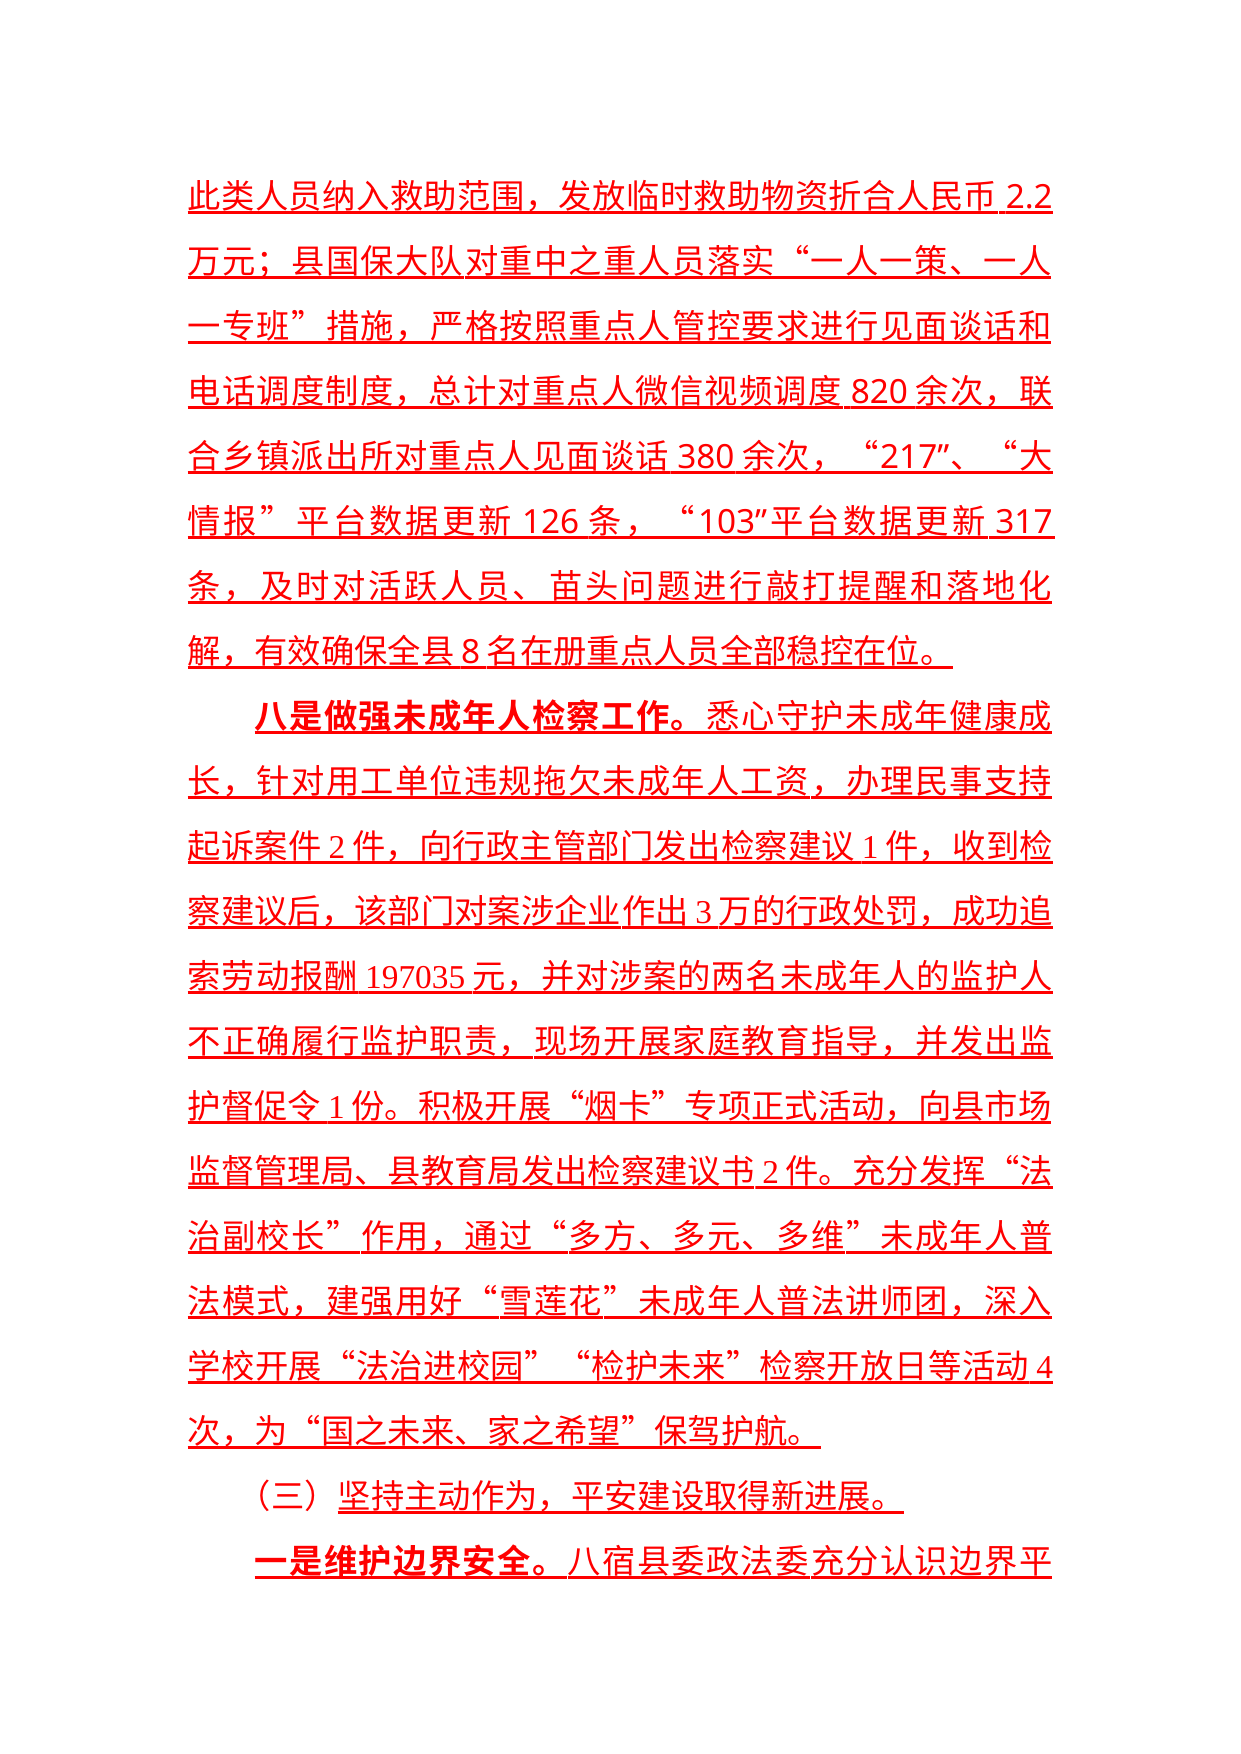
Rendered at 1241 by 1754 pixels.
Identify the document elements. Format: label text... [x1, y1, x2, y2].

text 八是做强未成年人检察工作。悉心守护未成年健康成长，针对用工单位违规拖欠未成年人工资，办理民事支持起诉案件2件，向行政主管部门发出检察建议1件，收到检察建议后，该部门对案涉企业作出3万的行政处罚，成功追索劳动报酬197035元，并对涉案的两名未成年人的监护人不正确履行监护职责，现场开展家庭教育指导，并发出监护督促令1份。积极开展“烟卡”专项正式活动，向县市场监督管理局、县教育局发出检察建议书2件。充分发挥“法治副校长”作用，通过“多方、多元、多维”未成年人普法模式，建强用好“雪莲花”未成年人普法讲师团，深入学校开展“法治进校园”“检护未来”检察开放日等活动4次，为“国之未来、家之希望”保驾护航。 [187, 992, 1053, 1381]
text 八是做强未成年人检察工作。悉心守护未成年健康成长，针对用工单位违规拖欠未成年人工资，办理民事支持起诉案件2件，向行政主管部门发出检察建议1件，收到检察建议后，该部门对案涉企业作出3万的行政处罚，成功追索劳动报酬197035元，并对涉案的两名未成年人的监护人不正确履行监护职责，现场开展家庭教育指导，并发出监护督促令1份。积极开展“烟卡”专项正式活动，向县市场监督管理局、县教育局发出检察建议书2件。充分发挥“法治副校长”作用，通过“多方、多元、多维”未成年人普法模式，建强用好“雪莲花”未成年人普法讲师团，深入学校开展“法治进校园”“检护未来”检察开放日等活动4次，为“国之未来、家之希望”保驾护航。 [187, 927, 1053, 991]
list 坚持主动作为，平安建设取得新进展。 [187, 1462, 1053, 1527]
text 八是做强未成年人检察工作。悉心守护未成年健康成长，针对用工单位违规拖欠未成年人工资，办理民事支持起诉案件2件，向行政主管部门发出检察建议1件，收到检察建议后，该部门对案涉企业作出3万的行政处罚，成功追索劳动报酬197035元，并对涉案的两名未成年人的监护人不正确履行监护职责，现场开展家庭教育指导，并发出监护督促令1份。积极开展“烟卡”专项正式活动，向县市场监督管理局、县教育局发出检察建议书2件。充分发挥“法治副校长”作用，通过“多方、多元、多维”未成年人普法模式，建强用好“雪莲花”未成年人普法讲师团，深入学校开展“法治进校园”“检护未来”检察开放日等活动4次，为“国之未来、家之希望”保驾护航。 [187, 682, 1053, 861]
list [187, 1527, 1053, 1592]
text 八是做强未成年人检察工作。悉心守护未成年健康成长，针对用工单位违规拖欠未成年人工资，办理民事支持起诉案件2件，向行政主管部门发出检察建议1件，收到检察建议后，该部门对案涉企业作出3万的行政处罚，成功追索劳动报酬197035元，并对涉案的两名未成年人的监护人不正确履行监护职责，现场开展家庭教育指导，并发出监护督促令1份。积极开展“烟卡”专项正式活动，向县市场监督管理局、县教育局发出检察建议书2件。充分发挥“法治副校长”作用，通过“多方、多元、多维”未成年人普法模式，建强用好“雪莲花”未成年人普法讲师团，深入学校开展“法治进校园”“检护未来”检察开放日等活动4次，为“国之未来、家之希望”保驾护航。 [187, 1382, 1053, 1462]
text 八是做强未成年人检察工作。悉心守护未成年健康成长，针对用工单位违规拖欠未成年人工资，办理民事支持起诉案件2件，向行政主管部门发出检察建议1件，收到检察建议后，该部门对案涉企业作出3万的行政处罚，成功追索劳动报酬197035元，并对涉案的两名未成年人的监护人不正确履行监护职责，现场开展家庭教育指导，并发出监护督促令1份。积极开展“烟卡”专项正式活动，向县市场监督管理局、县教育局发出检察建议书2件。充分发挥“法治副校长”作用，通过“多方、多元、多维”未成年人普法模式，建强用好“雪莲花”未成年人普法讲师团，深入学校开展“法治进校园”“检护未来”检察开放日等活动4次，为“国之未来、家之希望”保驾护航。 [187, 862, 1053, 926]
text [187, 162, 1053, 211]
